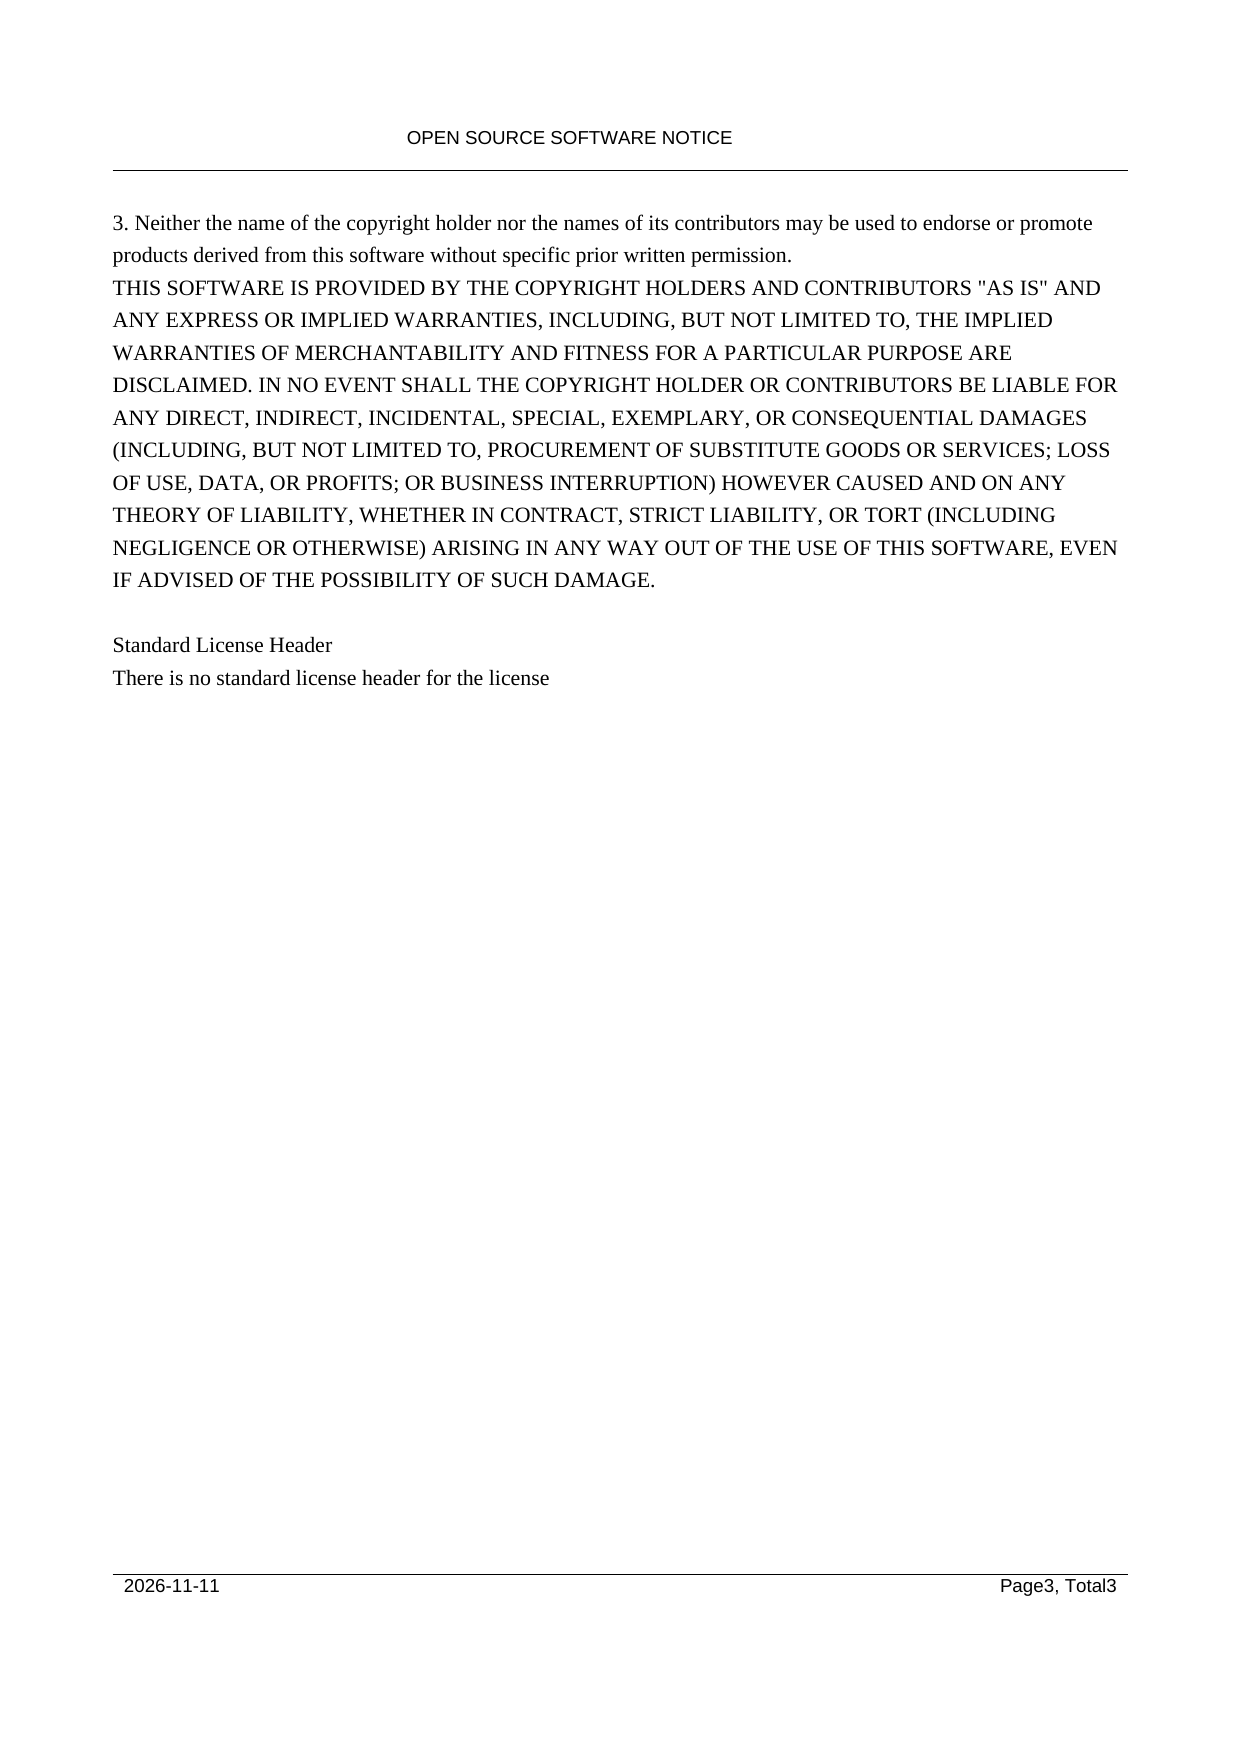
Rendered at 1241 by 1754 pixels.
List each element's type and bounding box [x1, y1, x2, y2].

text [112, 206, 1128, 694]
